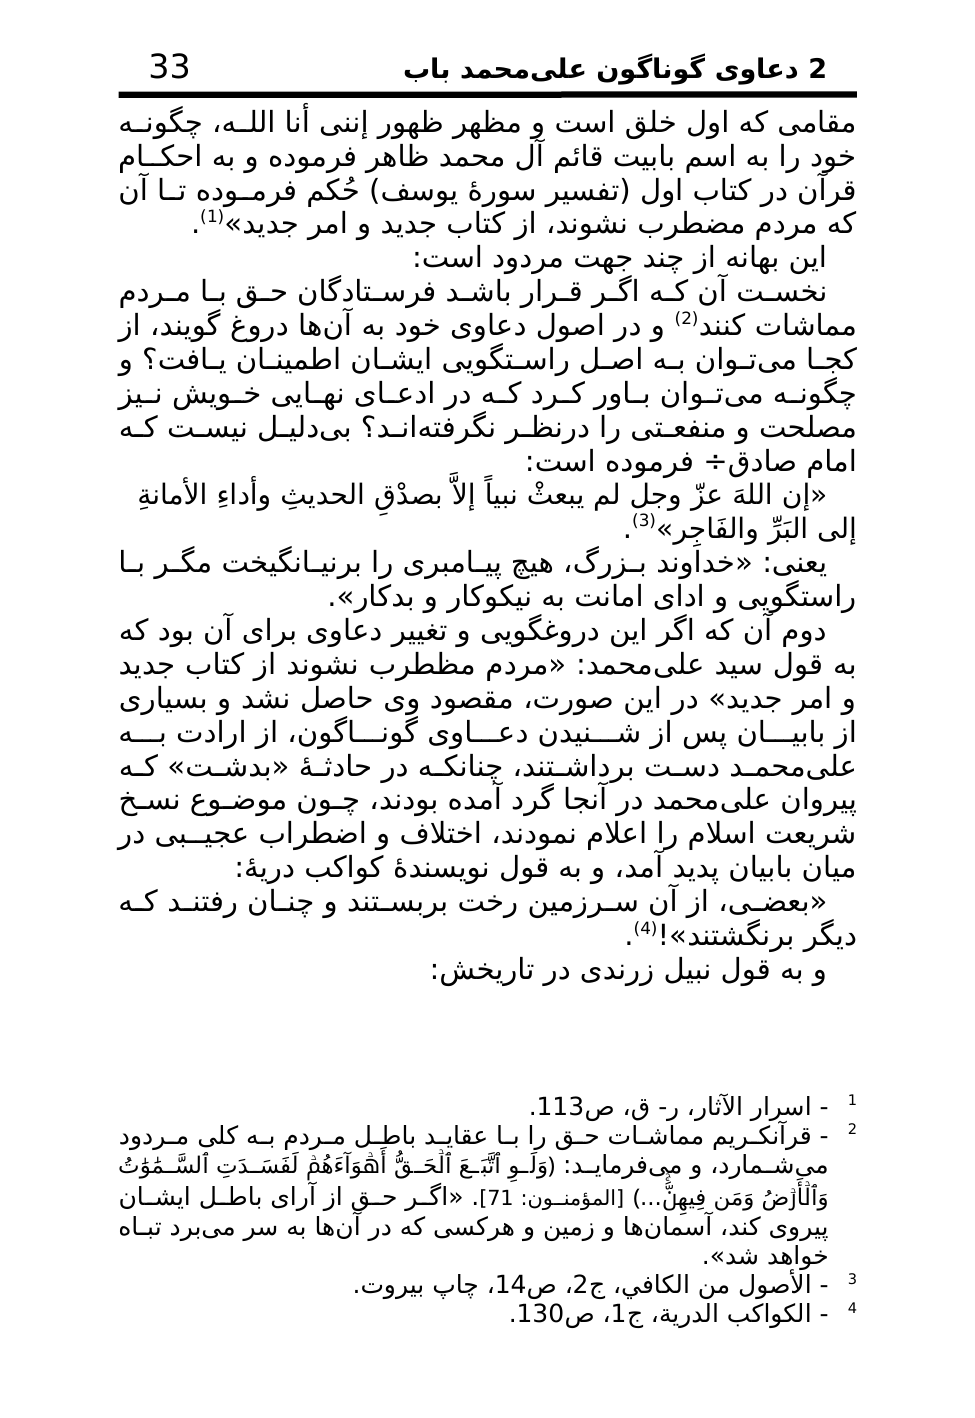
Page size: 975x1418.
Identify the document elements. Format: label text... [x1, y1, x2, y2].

text «بعضی، از آن سرزمین رخت بربستند و چنان رفتند که دیگر برنگشتند»!(). [118, 885, 857, 953]
text دوم آن که اگر این دروغگویی و تغییر دعاوی برای آن بود که به قول سید علی‌محمد: «مردم مظطرب نشوند از کتاب جدید و امر جدید» در این صورت، مقصود وی حاصل نشد و بسیاری از بابیان پس از شنیدن دعاوی گوناگون، از ارادت به علی‌محمد دست برداشتند، چنانکه در حادثۀ «بدشت» که پیروان علی‌محمد در آنجا گرد آمده بودند، چون موضوع نسخ شریعت اسلام را اعلام نمودند، اختلاف و اضطراب عجیبی در میان بابیان پدید آمد، و به قول نویسندۀ کواکب دریۀ: [118, 613, 857, 885]
text «إن اللهَ عزّ وجل لم يبعثْ نبياً إلاَّ بصدْقِ الحديثِ وأداءِ الأمانةِ إلی البَرِّ والفَاجِر»(). [118, 478, 857, 545]
text این بهانه از چند جهت مردود است: [118, 241, 857, 275]
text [118, 105, 857, 241]
text نخست آن که اگر قرار باشد فرستادگان حق با مردم مماشات کنند() و در اصول دعاوی خود به آن‌ها دروغ گویند، از کجا می‌توان به اصل راستگویی ایشان اطمینان یافت؟ و چگونه می‌توان باور کرد که در ادعای نهایی خویش نیز مصلحت و منفعتی را درنظر نگرفته‌اند؟ بی‌دلیل نیست که امام صادق÷ فرموده است: [118, 275, 857, 478]
text یعنی: «خداوند بزرگ، هیچ پیامبری را برنیانگیخت مگر با راستگویی و ادای امانت به نیکوکار و بدکار». [118, 545, 857, 613]
text و به قول نبیل زرندی در تاریخش: [118, 953, 857, 987]
